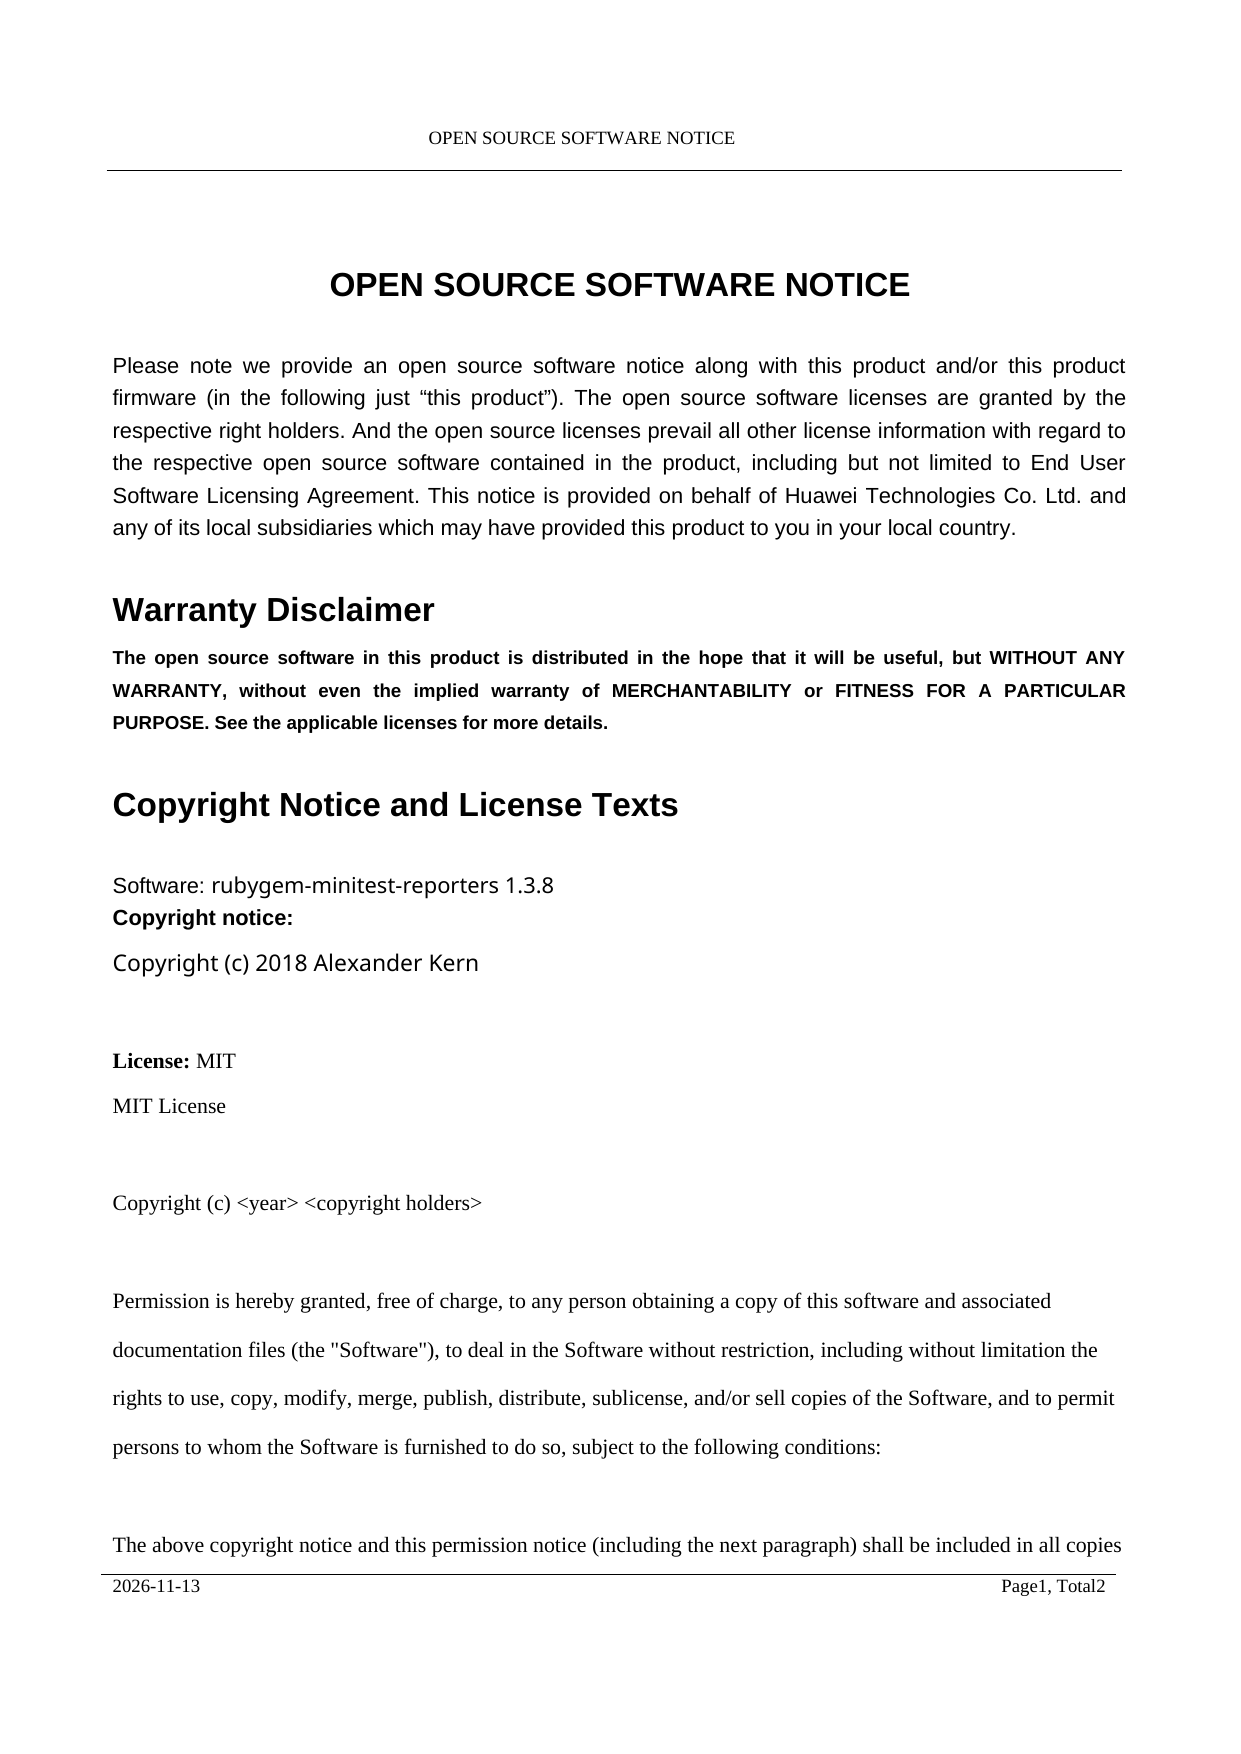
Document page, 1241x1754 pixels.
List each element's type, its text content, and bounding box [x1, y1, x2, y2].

text Copyright notice: [112, 901, 1128, 934]
text Please note we provide an open source software notice along with this product and/or this product firmware (in the following just “this product”). The open source software licenses are granted by the respective right holders. And the open source licenses prevail all other license information with regard to the respective open source software contained in the product, including but not limited to End User Software Licensing Agreement. This notice is provided on behalf of Huawei Technologies Co. Ltd. and any of its local subsidiaries which may have provided this product to you in your local country. [112, 349, 1128, 544]
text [112, 1089, 1128, 1560]
text The open source software in this product is distributed in the hope that it will be useful, but WITHOUT ANY WARRANTY, without even the implied warranty of MERCHANTABILITY or FITNESS FOR A PARTICULAR PURPOSE. See the applicable licenses for more details. [112, 641, 1128, 739]
text Software: rubygem-minitest-reporters 1.3.8 [112, 869, 1128, 901]
text Warranty Disclaimer [112, 576, 1128, 641]
text Copyright Notice and License Texts [112, 771, 1128, 836]
text License: MIT [112, 1044, 1128, 1077]
text OPEN SOURCE SOFTWARE NOTICE [112, 251, 1128, 316]
text Copyright (c) 2018 Alexander Kern [112, 947, 1128, 1028]
